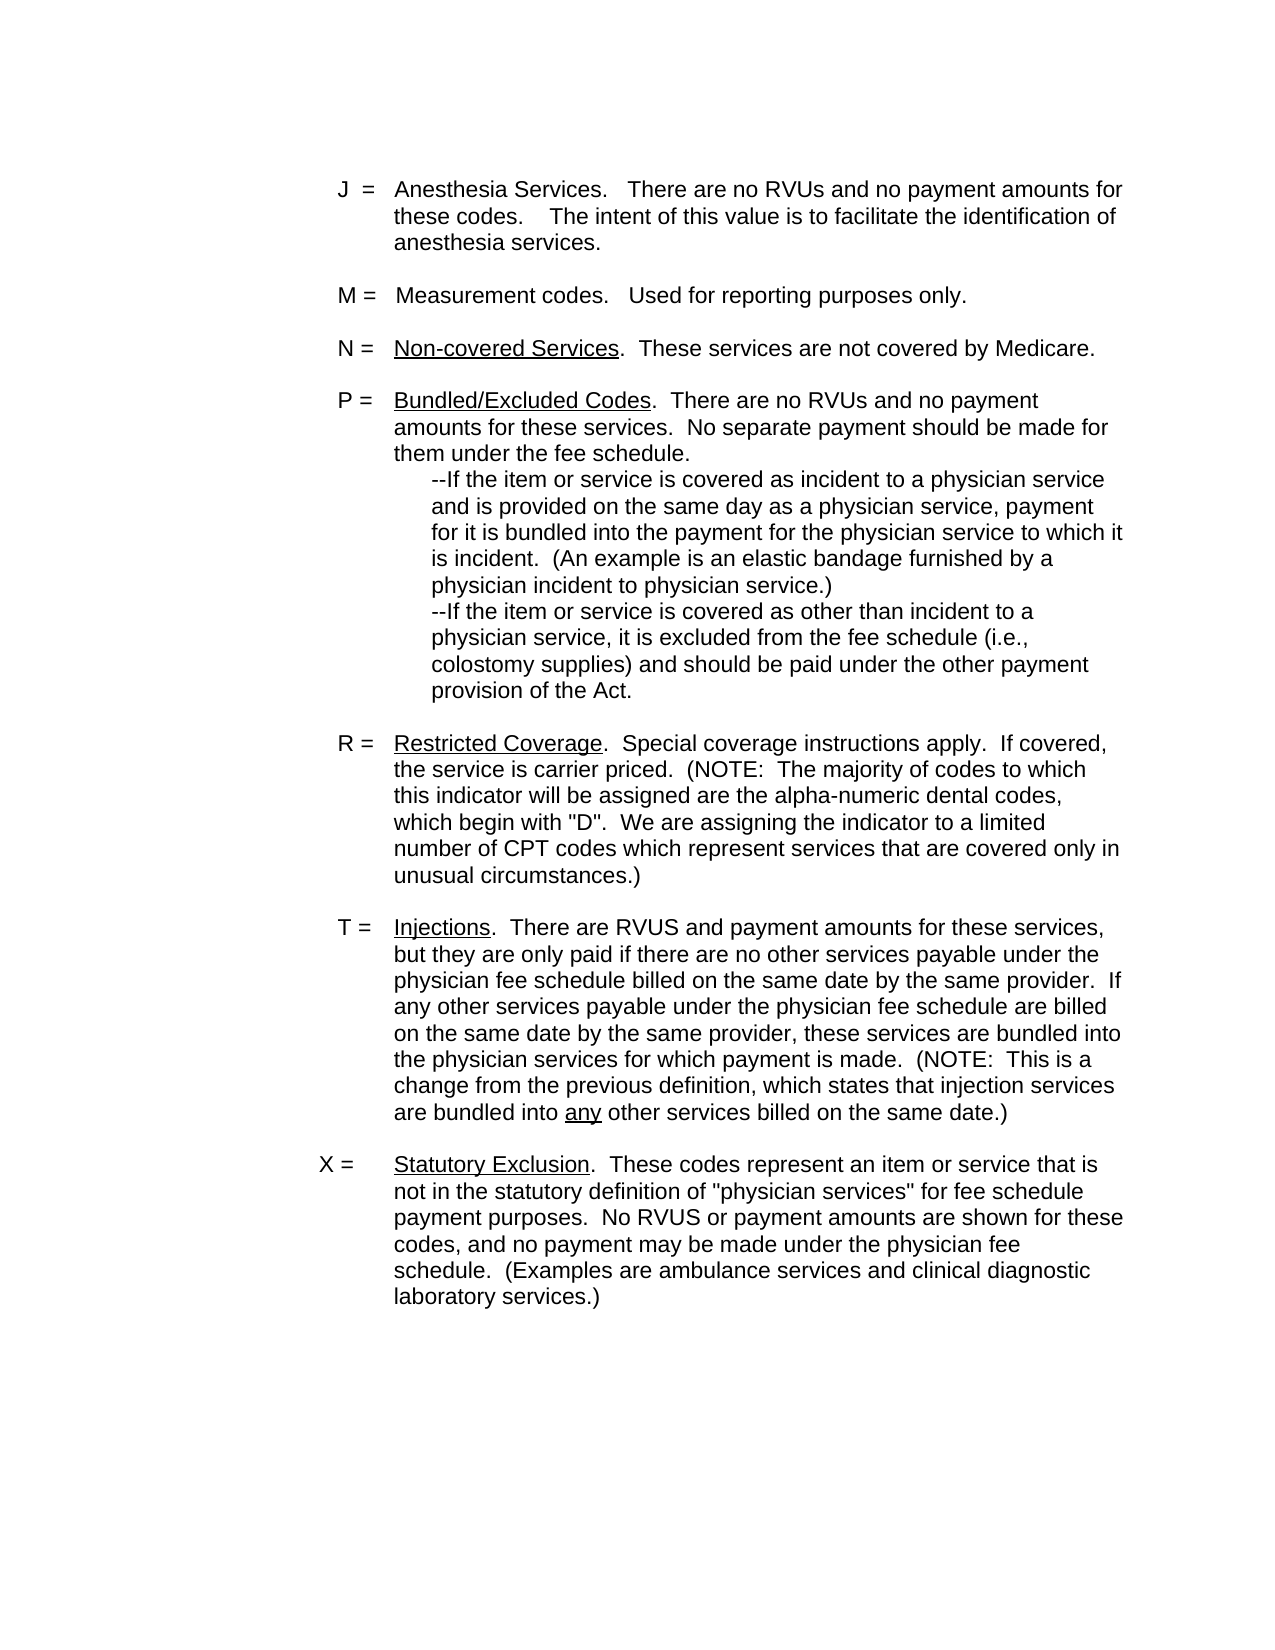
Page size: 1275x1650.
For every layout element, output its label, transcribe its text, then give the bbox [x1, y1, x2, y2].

text J = Anesthesia Services. There are no RVUs and no payment amounts for these codes. The intent of this value is to facilitate the identification of anesthesia services. [337, 176, 1125, 255]
text P = Bundled/Excluded Codes. There are no RVUs and no payment amounts for these services. No separate payment should be made for them under the fee schedule. [337, 387, 1125, 466]
text --If the item or service is covered as incident to a physician service and is provided on the same day as a physician service, payment for it is bundled into the payment for the physician service to which it is incident. (An example is an elastic bandage furnished by a physician incident to physician service.) [431, 466, 1125, 598]
text R = Restricted Coverage. Special coverage instructions apply. If covered, the service is carrier priced. (NOTE: The majority of codes to which this indicator will be assigned are the alpha-numeric dental codes, which begin with "D". We are assigning the indicator to a limited number of CPT codes which represent services that are covered only in unusual circumstances.) [337, 730, 1125, 888]
text T = Injections. There are RVUS and payment amounts for these services, but they are only paid if there are no other services payable under the physician fee schedule billed on the same date by the same provider. If any other services payable under the physician fee schedule are billed on the same date by the same provider, these services are bundled into the physician services for which payment is made. (NOTE: This is a change from the previous definition, which states that injection services are bundled into any other services billed on the same date.) [337, 914, 1125, 1125]
text N = Non-covered Services. These services are not covered by Medicare. [337, 334, 1125, 361]
text X = Statutory Exclusion. These codes represent an item or service that is not in the statutory definition of "physician services" for fee schedule payment purposes. No RVUS or payment amounts are shown for these codes, and no payment may be made under the physician fee schedule. (Examples are ambulance services and clinical diagnostic laboratory services.) [319, 1151, 1125, 1309]
text M = Measurement codes. Used for reporting purposes only. [150, 282, 1125, 308]
text --If the item or service is covered as other than incident to a physician service, it is excluded from the fee schedule (i.e., colostomy supplies) and should be paid under the other payment provision of the Act. [431, 598, 1125, 703]
